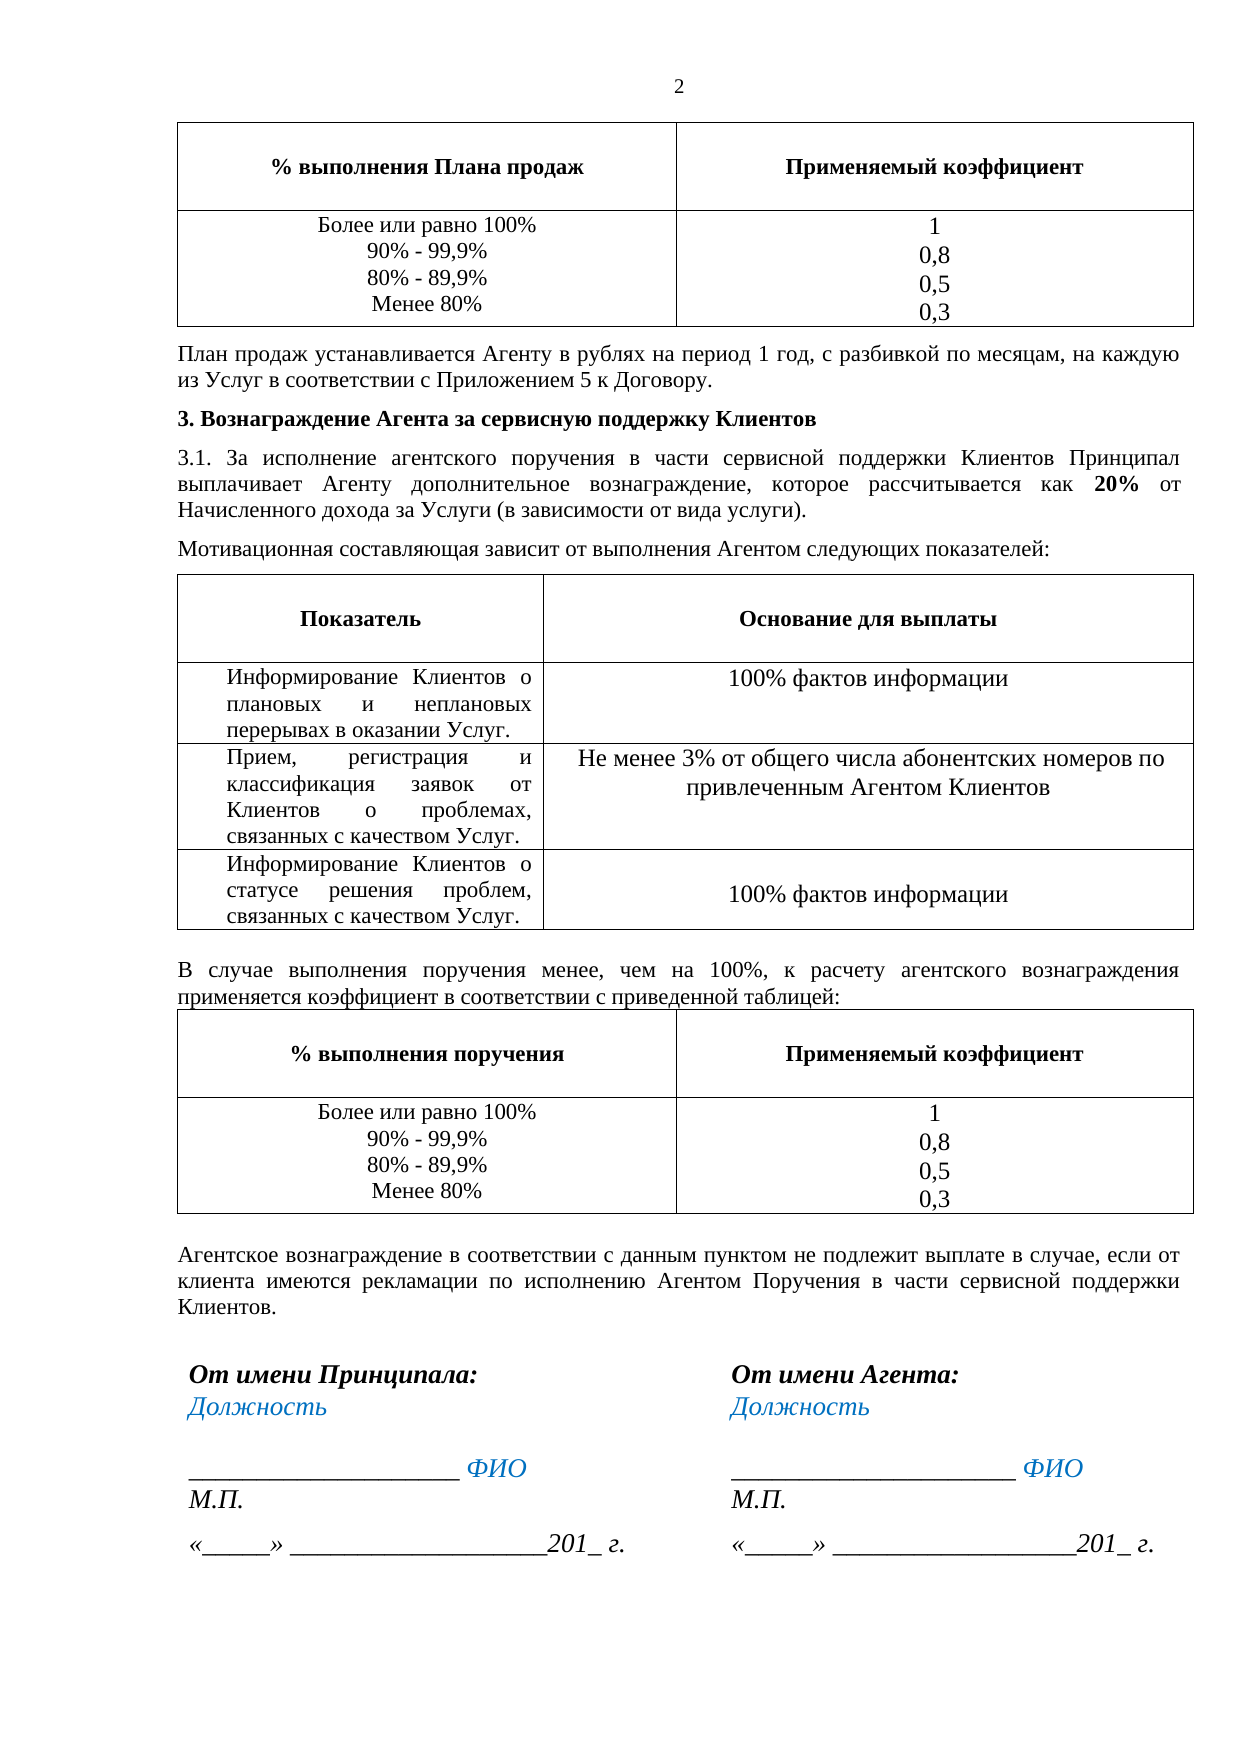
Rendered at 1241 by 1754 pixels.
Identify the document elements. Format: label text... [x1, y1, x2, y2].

table_cell Информирование Клиентов о плановых и неплановых перерывах в оказании Услуг. [178, 663, 543, 742]
table_cell 1 0,8 0,5 0,3 [677, 1098, 1193, 1213]
text В случае выполнения поручения менее, чем на 100%, к расчету агентского вознаграждения применяется коэффициент в соответствии с приведенной таблицей: [177, 956, 1181, 1009]
table_header Применяемый коэффициент [677, 1010, 1193, 1097]
table_cell Не менее 3% от общего числа абонентских номеров по привлеченным Агентом Клиентов [544, 744, 1193, 849]
table_cell 1 0,8 0,5 0,3 [677, 211, 1193, 326]
table_cell 100% фактов информации [544, 663, 1193, 742]
table_cell Более или равно 100% 90% - 99,9% 80% - 89,9% Менее 80% [178, 1098, 676, 1213]
table_header % выполнения Плана продаж [178, 123, 676, 210]
table_cell Прием, регистрация и классификация заявок от Клиентов о проблемах, связанных с качеством Услуг. [178, 744, 543, 849]
table_header От имени Принципала: Должность ____________________ ФИО М.П. «_____» ___________________201_ г. [177, 1346, 720, 1619]
table_header % выполнения поручения [178, 1010, 676, 1097]
table_header Применяемый коэффициент [677, 123, 1193, 210]
table_cell Более или равно 100% 90% - 99,9% 80% - 89,9% Менее 80% [178, 211, 676, 326]
text 3. Вознаграждение Агента за сервисную поддержку Клиентов [177, 405, 1181, 431]
text Агентское вознаграждение в соответствии с данным пунктом не подлежит выплате в случае, если от клиента имеются рекламации по исполнению Агентом Поручения в части сервисной поддержки Клиентов. [177, 1241, 1181, 1320]
table_cell Информирование Клиентов о статусе решения проблем, связанных с качеством Услуг. [178, 850, 543, 929]
table_cell 100% фактов информации [544, 850, 1193, 929]
text План продаж устанавливается Агенту в рублях на период 1 год, с разбивкой по месяцам, на каждую из Услуг в соответствии с Приложением 5 к Договору. [177, 340, 1181, 392]
table_header Основание для выплаты [544, 575, 1193, 662]
text Мотивационная составляющая зависит от выполнения Агентом следующих показателей: [177, 535, 1166, 562]
table_header Показатель [178, 575, 543, 662]
table_header От имени Агента: Должность _____________________ ФИО М.П. «_____» __________________201_ г. [720, 1346, 1234, 1619]
text 3.1. За исполнение агентского поручения в части сервисной поддержки Клиентов Принципал выплачивает Агенту дополнительное вознаграждение, которое рассчитывается как 20% от Начисленного дохода за Услуги (в зависимости от вида услуги). [177, 444, 1181, 523]
